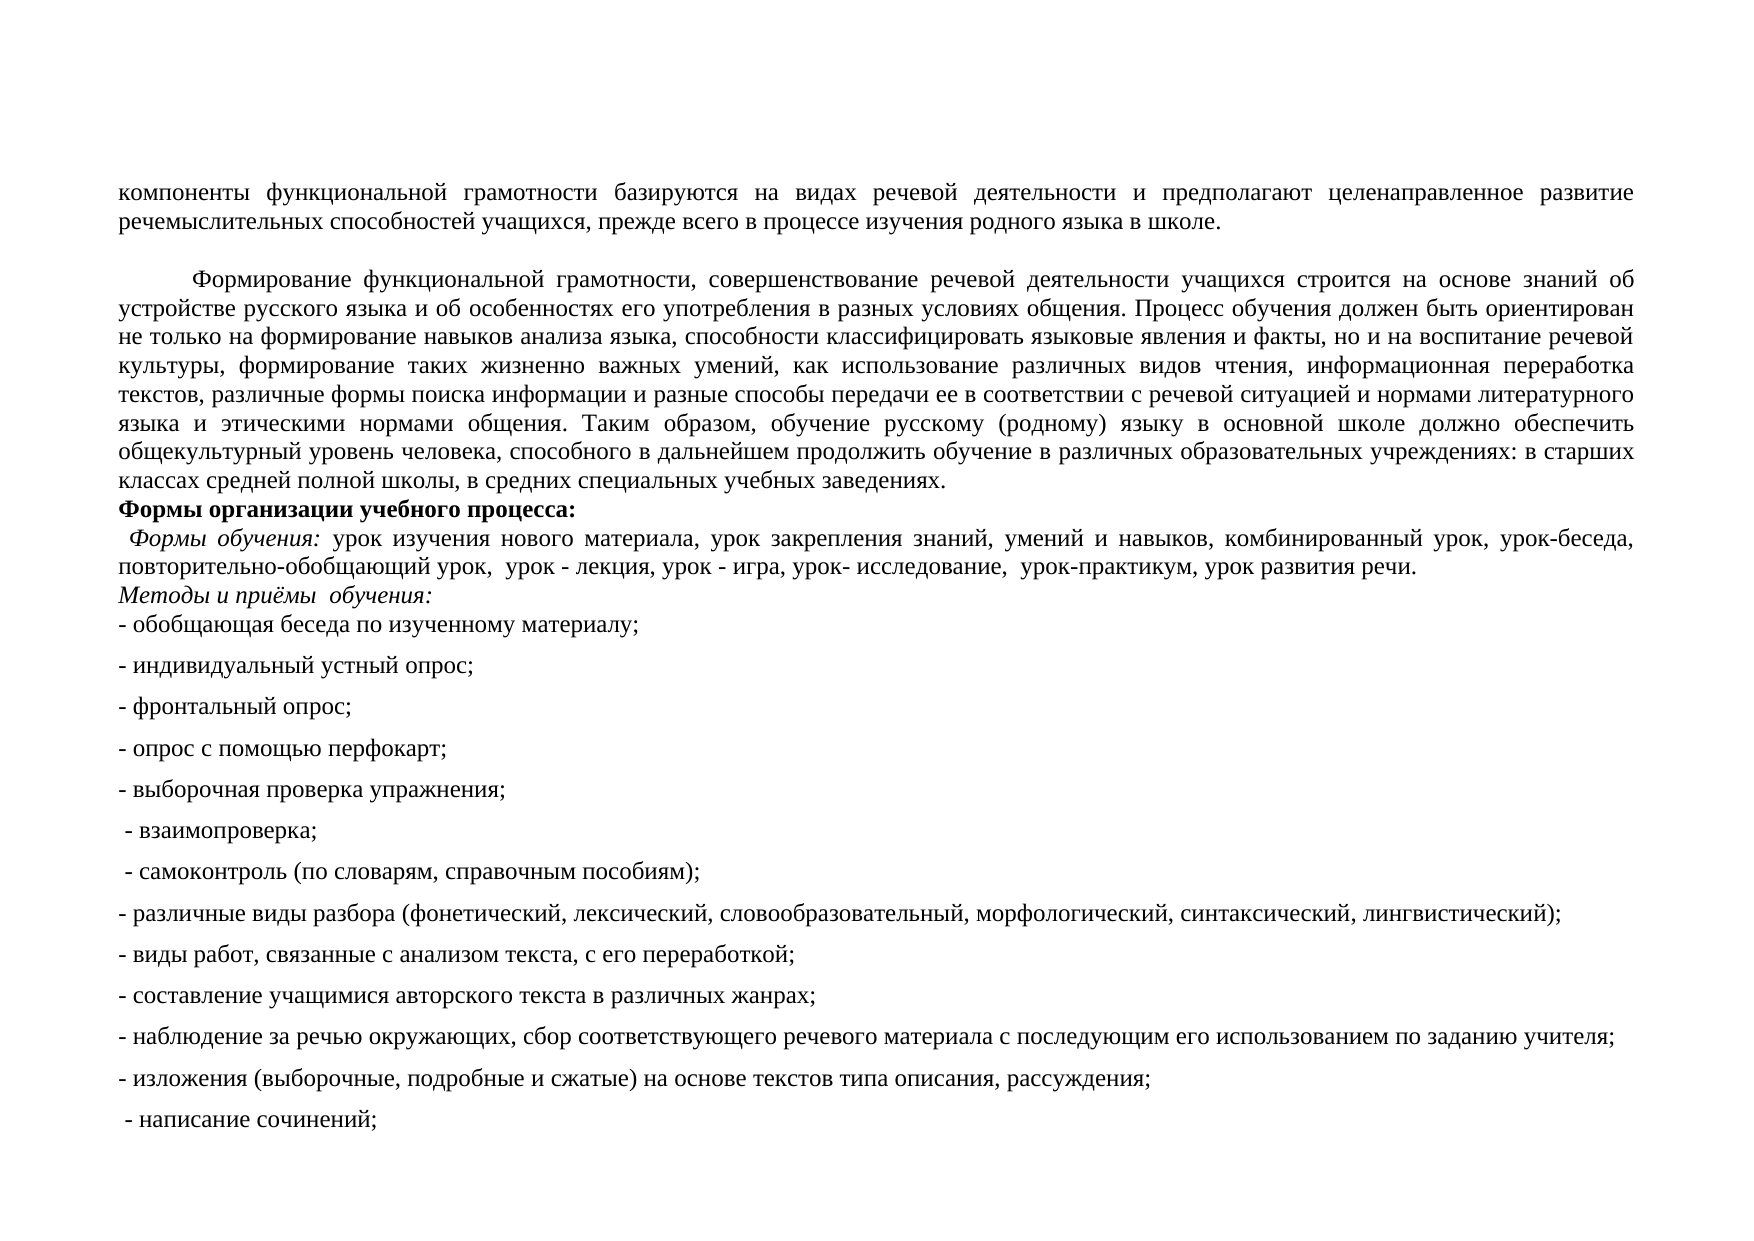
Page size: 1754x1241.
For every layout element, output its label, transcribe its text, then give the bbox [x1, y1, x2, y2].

text - самоконтроль (по словарям, справочным пособиям); [118, 856, 1636, 885]
text - взаимопроверка; [118, 815, 1636, 844]
text - выборочная проверка упражнения; [118, 774, 1636, 803]
text Формирование функциональной грамотности, совершенствование речевой деятельности учащихся строится на основе знаний об устройстве русского языка и об особенностях его употребления в разных условиях общения. Процесс обучения должен быть ориентирован не только на формирование навыков анализа языка, способности классифицировать языковые явления и факты, но и на воспитание речевой культуры, формирование таких жизненно важных умений, как использование различных видов чтения, информационная переработка текстов, различные формы поиска информации и разные способы передачи ее в соответствии с речевой ситуацией и нормами литературного языка и этическими нормами общения. Таким образом, обучение русскому (родному) языку в основной школе должно обеспечить общекультурный уровень человека, способного в дальнейшем продолжить обучение в различных образовательных учреждениях: в старших классах средней полной школы, в средних специальных учебных заведениях. [118, 264, 1636, 494]
text - обобщающая беседа по изученному материалу; [118, 609, 1636, 638]
text - изложения (выборочные, подробные и сжатые) на основе текстов типа описания, рассуждения; [118, 1063, 1636, 1091]
text Методы и приёмы обучения: [118, 580, 1636, 609]
text - виды работ, связанные с анализом текста, с его переработкой; [118, 939, 1636, 968]
text - индивидуальный устный опрос; [118, 650, 1636, 679]
text - опрос с помощью перфокарт; [118, 733, 1636, 761]
text Формы обучения: урок изучения нового материала, урок закрепления знаний, умений и навыков, комбинированный урок, урок-беседа, повторительно-обобщающий урок, урок - лекция, урок - игра, урок- исследование, урок-практикум, урок развития речи. [118, 523, 1636, 580]
text - наблюдение за речью окружающих, сбор соответствующего речевого материала с последующим его использованием по заданию учителя; [118, 1021, 1636, 1050]
text - составление учащимися авторского текста в различных жанрах; [118, 980, 1636, 1009]
text - различные виды разбора (фонетический, лексический, словообразовательный, морфологический, синтаксический, лингвистический); [118, 898, 1636, 926]
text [118, 177, 1636, 235]
text - написание сочинений; [118, 1104, 1636, 1133]
text - фронтальный опрос; [118, 691, 1636, 720]
text Формы организации учебного процесса: [118, 494, 1636, 523]
